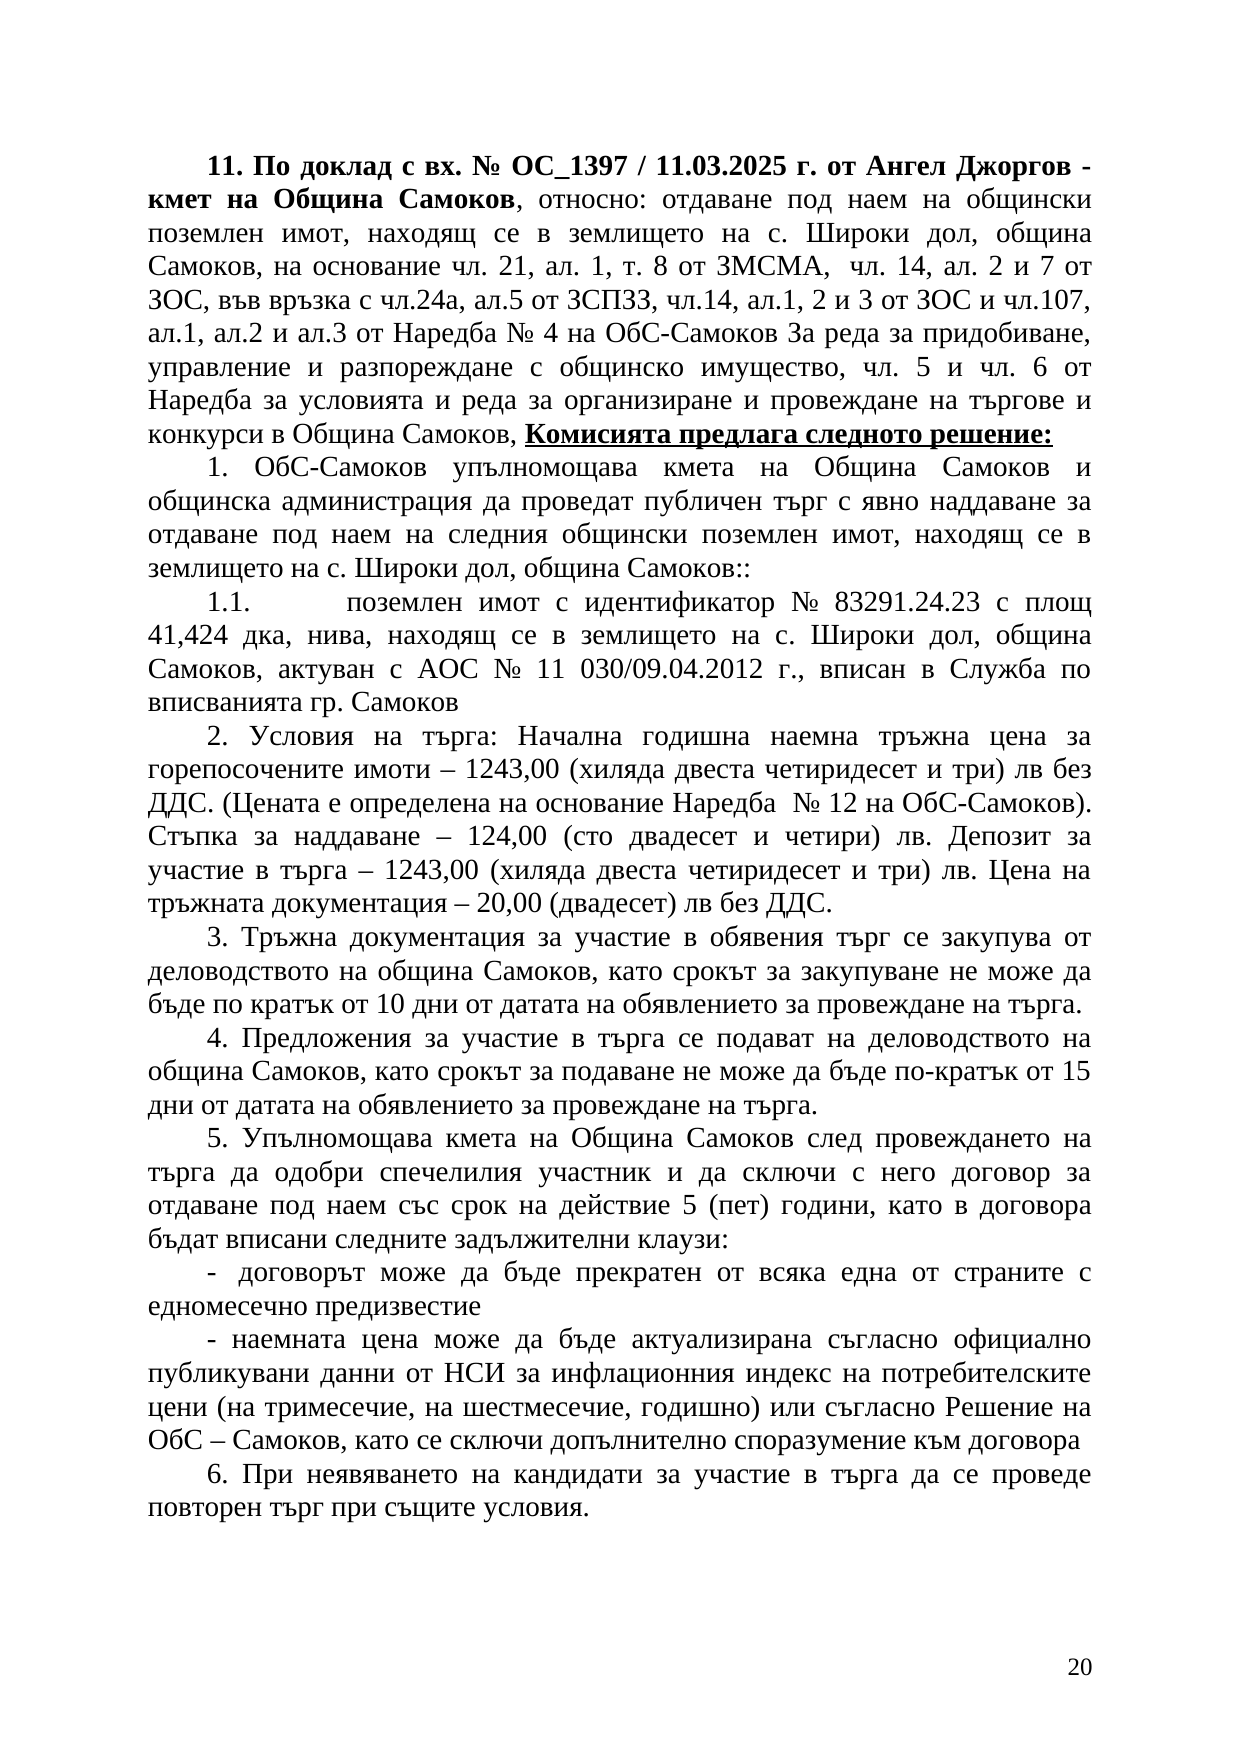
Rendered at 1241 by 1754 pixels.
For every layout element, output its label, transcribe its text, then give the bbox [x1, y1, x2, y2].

text 3. Тръжна документация за участие в обявения търг се закупува от деловодството на община Самоков, като срокът за закупуване не може да бъде по кратък от 10 дни от датата на обявлението за провеждане на търга. [148, 919, 1093, 1020]
text 5. Упълномощава кмета на Община Самоков след провеждането на търга да одобри спечелилия участник и да сключи с него договор за отдаване под наем със срок на действие 5 (пет) години, като в договора бъдат вписани следните задължителни клаузи: [148, 1120, 1093, 1254]
text 2. Условия на търга: Начална годишна наемна тръжна цена за горепосочените имоти – 1243,00 (хиляда двеста четиридесет и три) лв без ДДС. (Цената е определена на основание Наредба № 12 на ОбС-Самоков). Стъпка за наддаване – 124,00 (сто двадесет и четири) лв. Депозит за участие в търга – 1243,00 (хиляда двеста четиридесет и три) лв. Цена на тръжната документация – 20,00 (двадесет) лв без ДДС. [148, 718, 1093, 919]
text - наемната цена може да бъде актуализирана съгласно официално публикувани данни от НСИ за инфлационния индекс на потребителските цени (на тримесечие, на шестмесечие, годишно) или съгласно Решение на ОбС – Самоков, като се сключи допълнително споразумение към договора [148, 1322, 1093, 1456]
text 4. Предложения за участие в търга се подават на деловодството на община Самоков, като срокът за подаване не може да бъде по-кратък от 15 дни от датата на обявлението за провеждане на търга. [148, 1020, 1093, 1120]
text 1. ОбС-Самоков упълномощава кмета на Община Самоков и общинска администрация да проведат публичен търг с явно наддаване за отдаване под наем на следния общински поземлен имот, находящ се в землището на с. Широки дол, община Самоков:: [148, 449, 1093, 584]
text - договорът може да бъде прекратен от всяка една от страните с едномесечно предизвестие [148, 1254, 1093, 1322]
text 1.1. поземлен имот с идентификатор № 83291.24.23 с площ 41,424 дка, нива, находящ се в землището на с. Широки дол, община Самоков, актуван с АОС № 11 030/09.04.2012 г., вписан в Служба по вписванията гр. Самоков [148, 584, 1093, 718]
text 6. При неявяването на кандидати за участие в търга да се проведе повторен търг при същите условия. [148, 1456, 1093, 1523]
text 11. По доклад с вх. № ОС_1397 / 11.03.2025 г. от Ангел Джоргов - кмет на Община Самоков, относно: отдаване под наем на общински поземлен имот, находящ се в землището на с. Широки дол, община Самоков, на основание чл. 21, ал. 1, т. 8 от ЗМСМА, чл. 14, ал. 2 и 7 от ЗОС, във връзка с чл.24а, ал.5 от ЗСПЗЗ, чл.14, ал.1, 2 и 3 от ЗОС и чл.107, ал.1, ал.2 и ал.3 от Наредба № 4 на ОбС-Самоков За реда за придобиване, управление и разпореждане с общинско имущество, чл. 5 и чл. 6 от Наредба за условията и реда за организиране и провеждане на търгове и конкурси в Община Самоков, Комисията предлага следното решение: [148, 148, 1093, 449]
